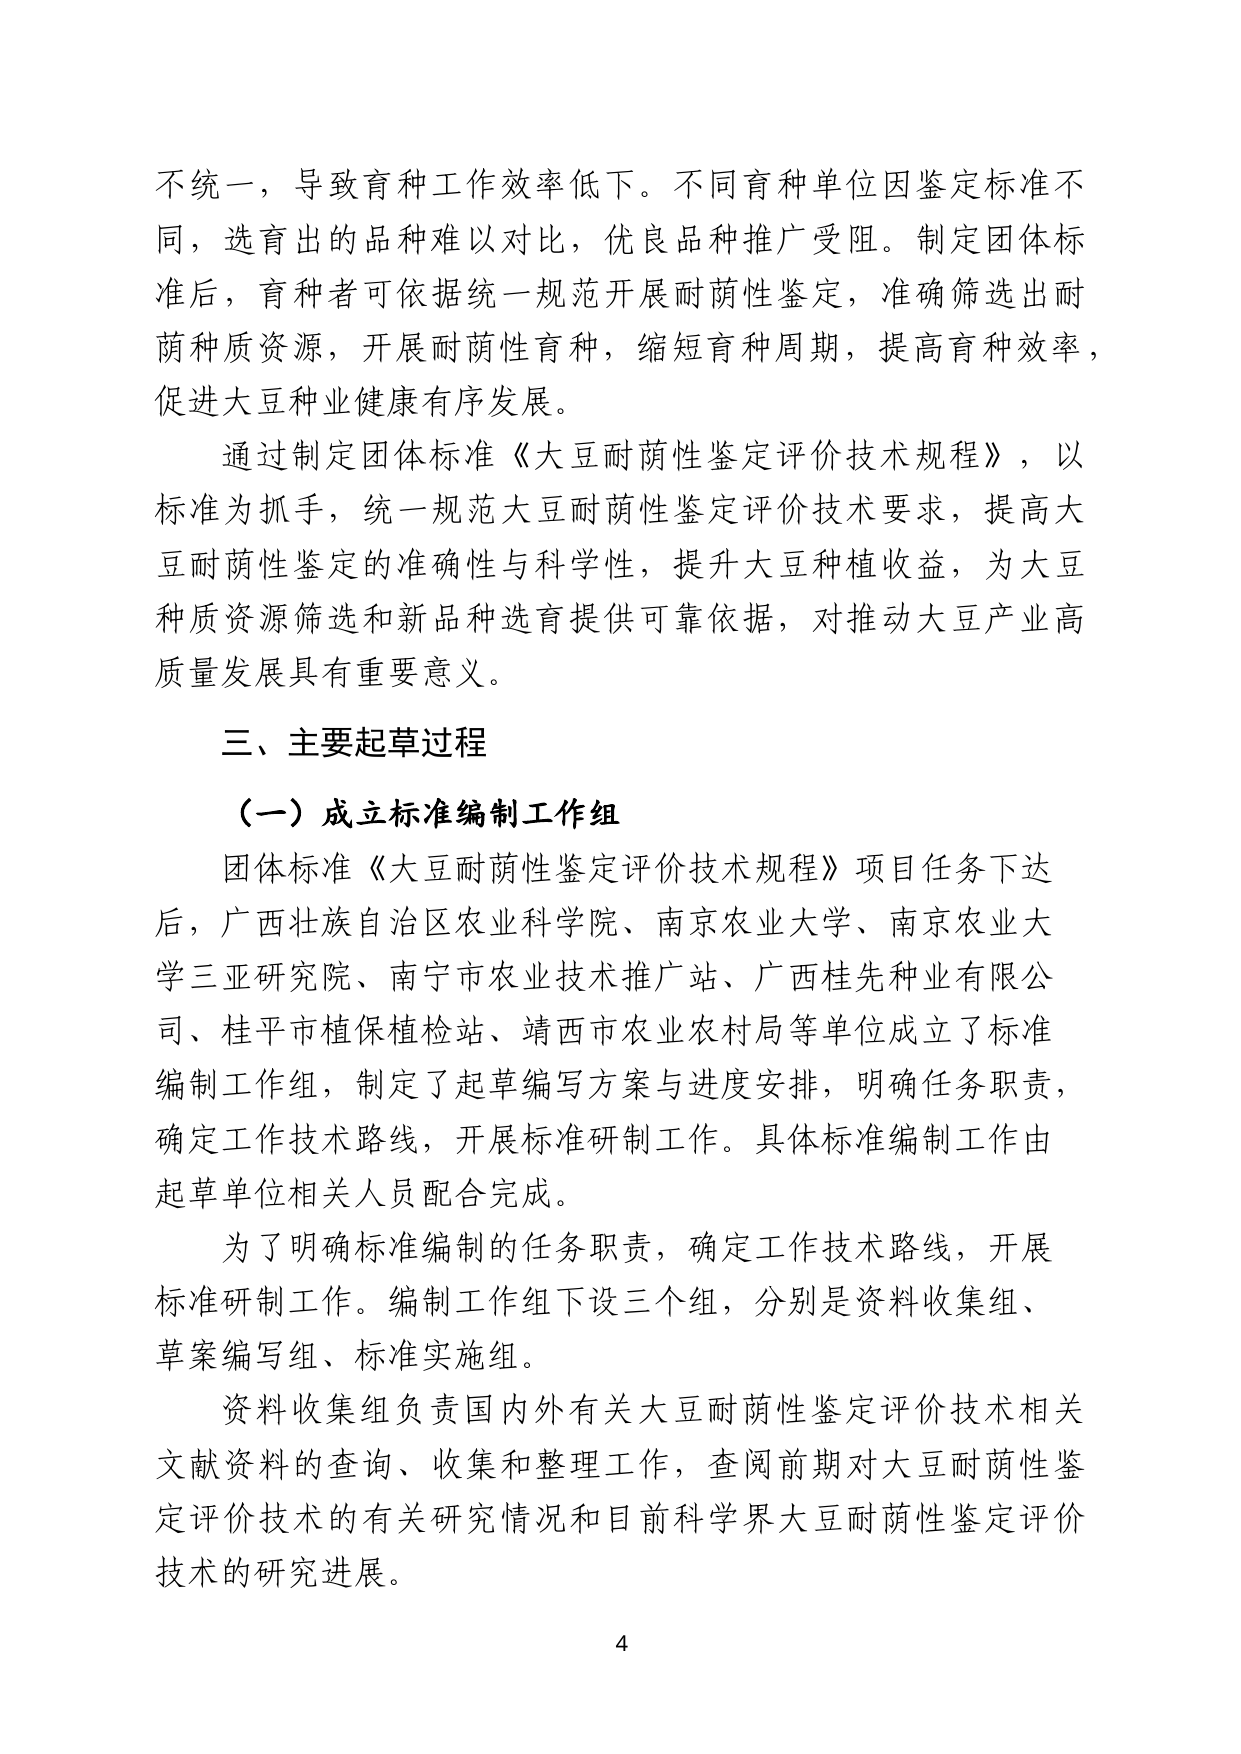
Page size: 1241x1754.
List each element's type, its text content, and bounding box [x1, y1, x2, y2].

text 团体标准《大豆耐荫性鉴定评价技术规程》项目任务下达后，广西壮族自治区农业科学院、南京农业大学、南京农业大学三亚研究院、南宁市农业技术推广站、广西桂先种业有限公司、桂平市植保植检站、靖西市农业农村局等单位成立了标准编制工作组，制定了起草编写方案与进度安排，明确任务职责，确定工作技术路线，开展标准研制工作。具体标准编制工作由起草单位相关人员配合完成。 [153, 837, 1087, 1216]
text 通过制定团体标准《大豆耐荫性鉴定评价技术规程》，以标准为抓手，统一规范大豆耐荫性鉴定评价技术要求，提高大豆耐荫性鉴定的准确性与科学性，提升大豆种植收益，为大豆种质资源筛选和新品种选育提供可靠依据，对推动大豆产业高质量发展具有重要意义。 [153, 424, 1087, 695]
text 三、主要起草过程 [153, 708, 1087, 766]
text 资料收集组负责国内外有关大豆耐荫性鉴定评价技术相关文献资料的查询、收集和整理工作，查阅前期对大豆耐荫性鉴定评价技术的有关研究情况和目前科学界大豆耐荫性鉴定评价技术的研究进展。 [153, 1378, 1087, 1595]
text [153, 153, 1087, 424]
text （一）成立标准编制工作组 [153, 778, 1087, 837]
text 为了明确标准编制的任务职责，确定工作技术路线，开展标准研制工作。编制工作组下设三个组，分别是资料收集组、草案编写组、标准实施组。 [153, 1216, 1087, 1378]
